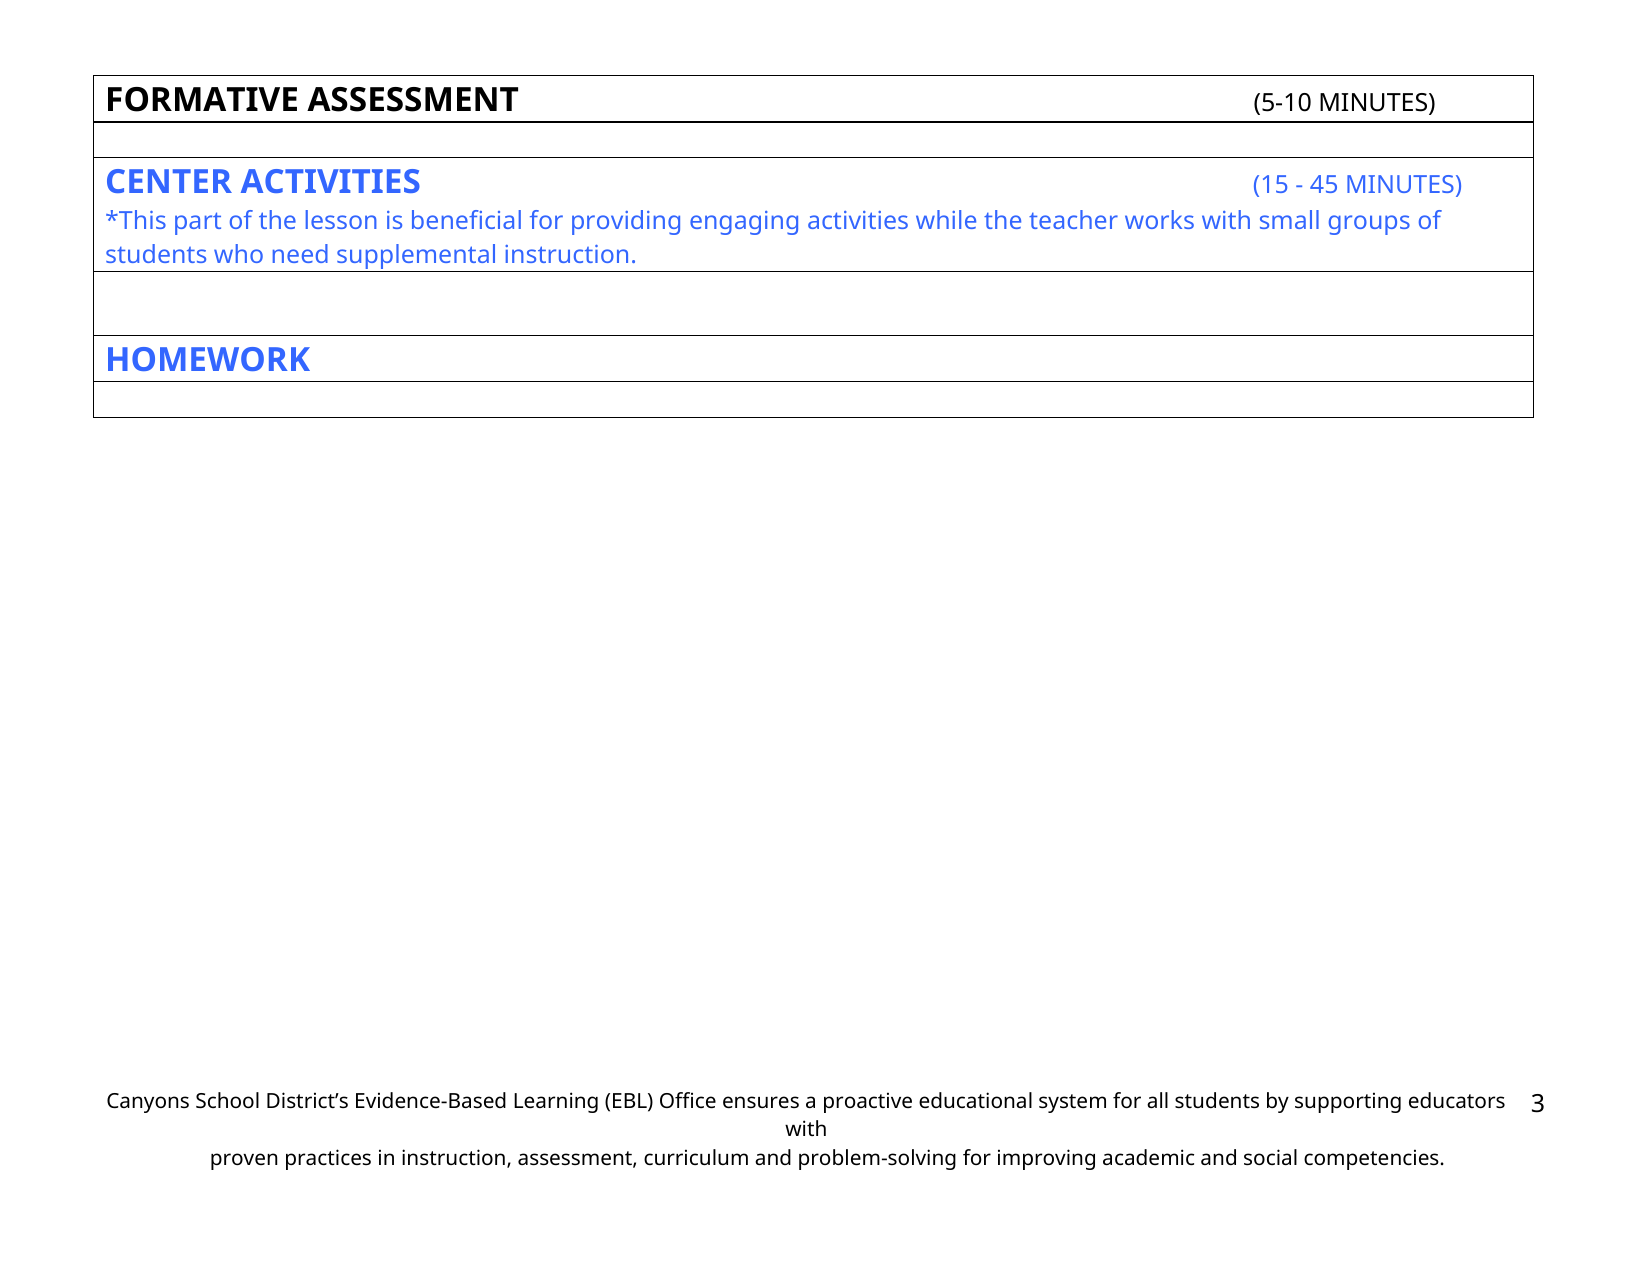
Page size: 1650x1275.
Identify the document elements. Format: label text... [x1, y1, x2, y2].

table_cell [94, 382, 1533, 417]
table_cell [94, 272, 1533, 335]
table_cell HOMEWORK [94, 336, 1533, 381]
table_cell FORMATIVE ASSESSMENT (5-10 MINUTES) [94, 76, 1533, 121]
table_cell CENTER ACTIVITIES (15 - 45 MINUTES) *This part of the lesson is beneficial for providing engaging activities while the teacher works with small groups of students who need supplemental instruction. [94, 158, 1533, 271]
table_cell [94, 123, 1533, 157]
